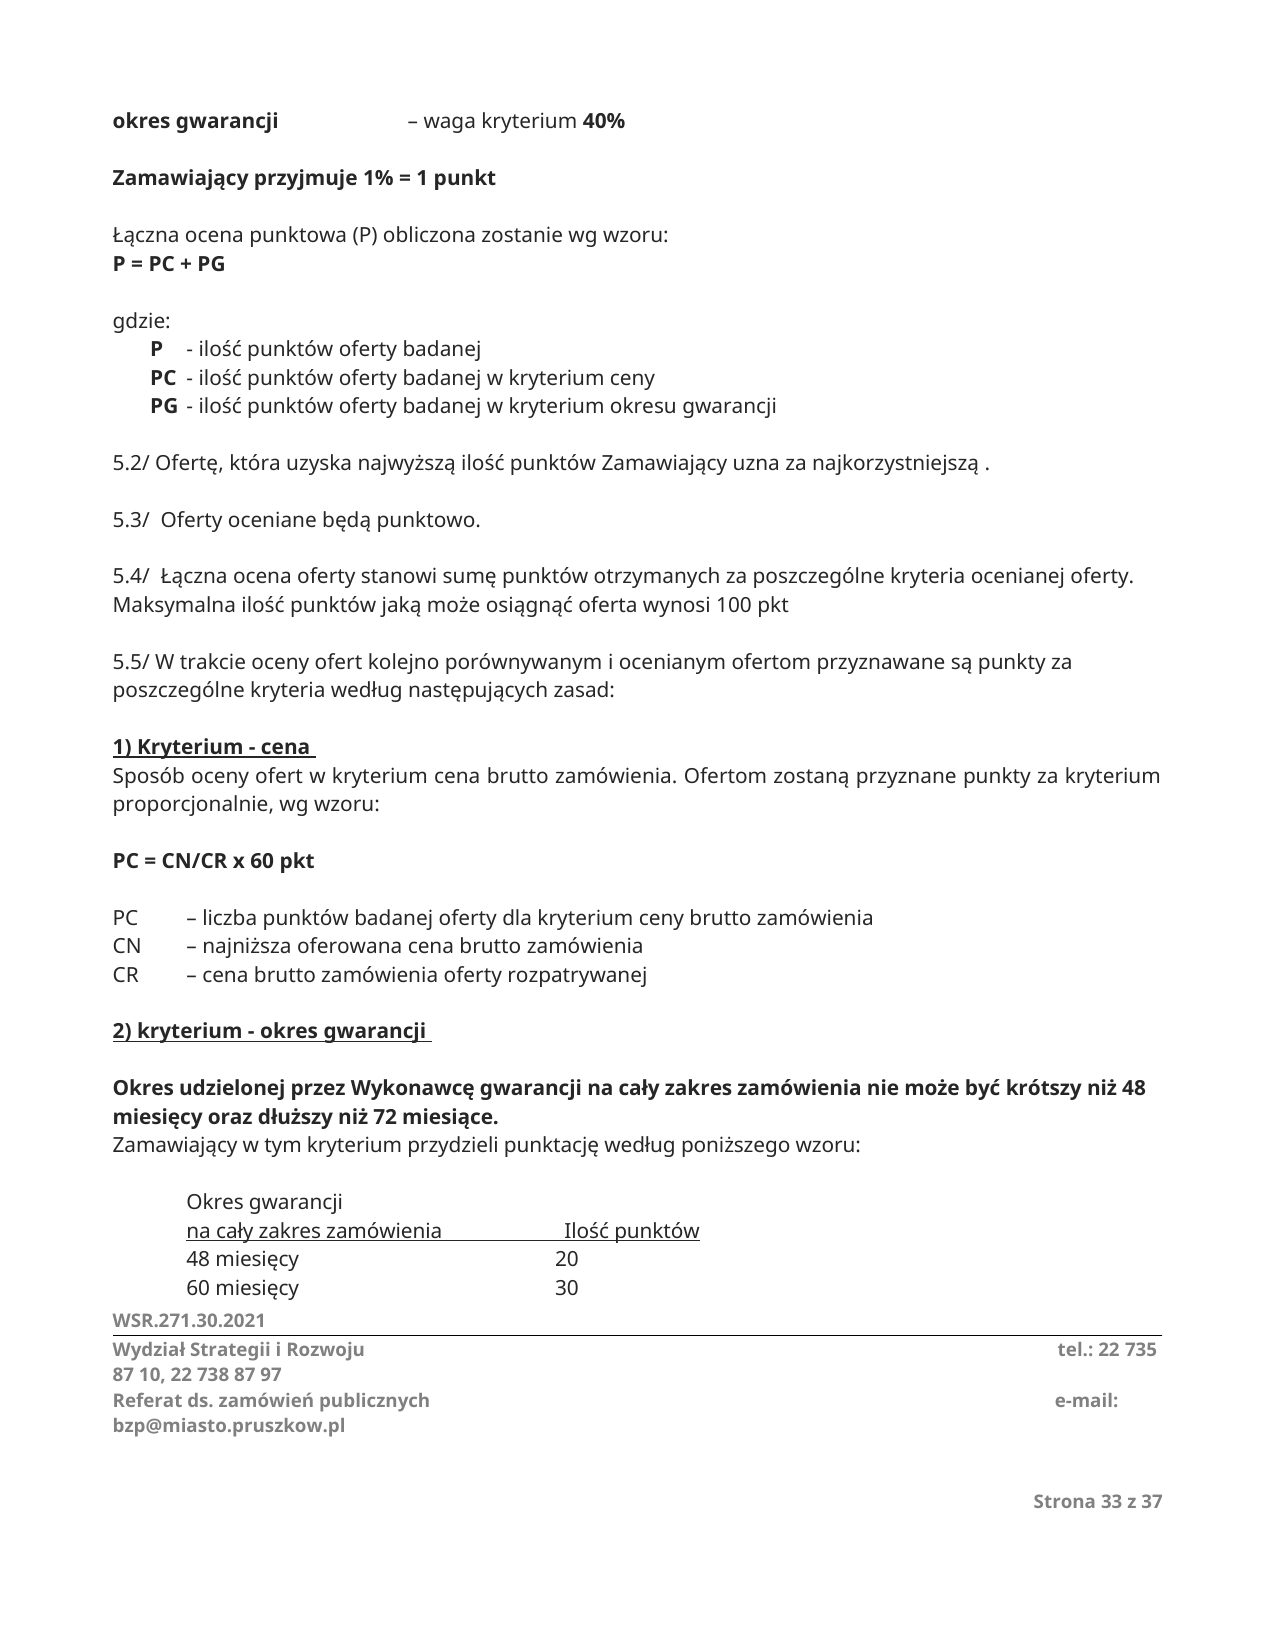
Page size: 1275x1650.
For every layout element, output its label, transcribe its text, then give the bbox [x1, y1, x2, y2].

text gdzie: [112, 306, 1162, 334]
text Zamawiający w tym kryterium przydzieli punktację według poniższego wzoru: [112, 1130, 1162, 1159]
text CR – cena brutto zamówienia oferty rozpatrywanej [112, 960, 1162, 988]
text Okres gwarancji [142, 1187, 1162, 1216]
text P - ilość punktów oferty badanej [112, 334, 1162, 363]
text 48 miesięcy 20 [112, 1244, 1162, 1273]
text na cały zakres zamówienia Ilość punktów [142, 1216, 1162, 1244]
text 5.2/ Ofertę, która uzyska najwyższą ilość punktów Zamawiający uzna za najkorzystniejszą . [112, 448, 1162, 476]
text Łączna ocena punktowa (P) obliczona zostanie wg wzoru: [112, 220, 1162, 249]
text 2) kryterium - okres gwarancji [112, 1017, 1162, 1045]
text PC = CN/CR x 60 pkt [112, 846, 1162, 874]
text CN – najniższa oferowana cena brutto zamówienia [112, 931, 1162, 960]
text 5.5/ W trakcie oceny ofert kolejno porównywanym i ocenianym ofertom przyznawane są punkty za poszczególne kryteria według następujących zasad: [112, 647, 1162, 704]
text Zamawiający przyjmuje 1% = 1 punkt [112, 163, 1162, 192]
text okres gwarancji – waga kryterium 40% [112, 107, 1162, 135]
text P = PC + PG [112, 249, 1162, 277]
text 5.4/ Łączna ocena oferty stanowi sumę punktów otrzymanych za poszczególne kryteria ocenianej oferty. Maksymalna ilość punktów jaką może osiągnąć oferta wynosi 100 pkt [112, 562, 1162, 618]
text 1) Kryterium - cena [112, 732, 1162, 761]
text PC - ilość punktów oferty badanej w kryterium ceny [112, 363, 1162, 391]
text Okres udzielonej przez Wykonawcę gwarancji na cały zakres zamówienia nie może być krótszy niż 48 miesięcy oraz dłuższy niż 72 miesiące. [112, 1073, 1162, 1130]
text 60 miesięcy 30 [112, 1273, 1162, 1301]
text PC – liczba punktów badanej oferty dla kryterium ceny brutto zamówienia [112, 903, 1162, 931]
text Sposób oceny ofert w kryterium cena brutto zamówienia. Ofertom zostaną przyznane punkty za kryterium proporcjonalnie, wg wzoru: [112, 761, 1162, 818]
text PG - ilość punktów oferty badanej w kryterium okresu gwarancji [112, 391, 1162, 419]
text 5.3/ Oferty oceniane będą punktowo. [112, 505, 1162, 533]
